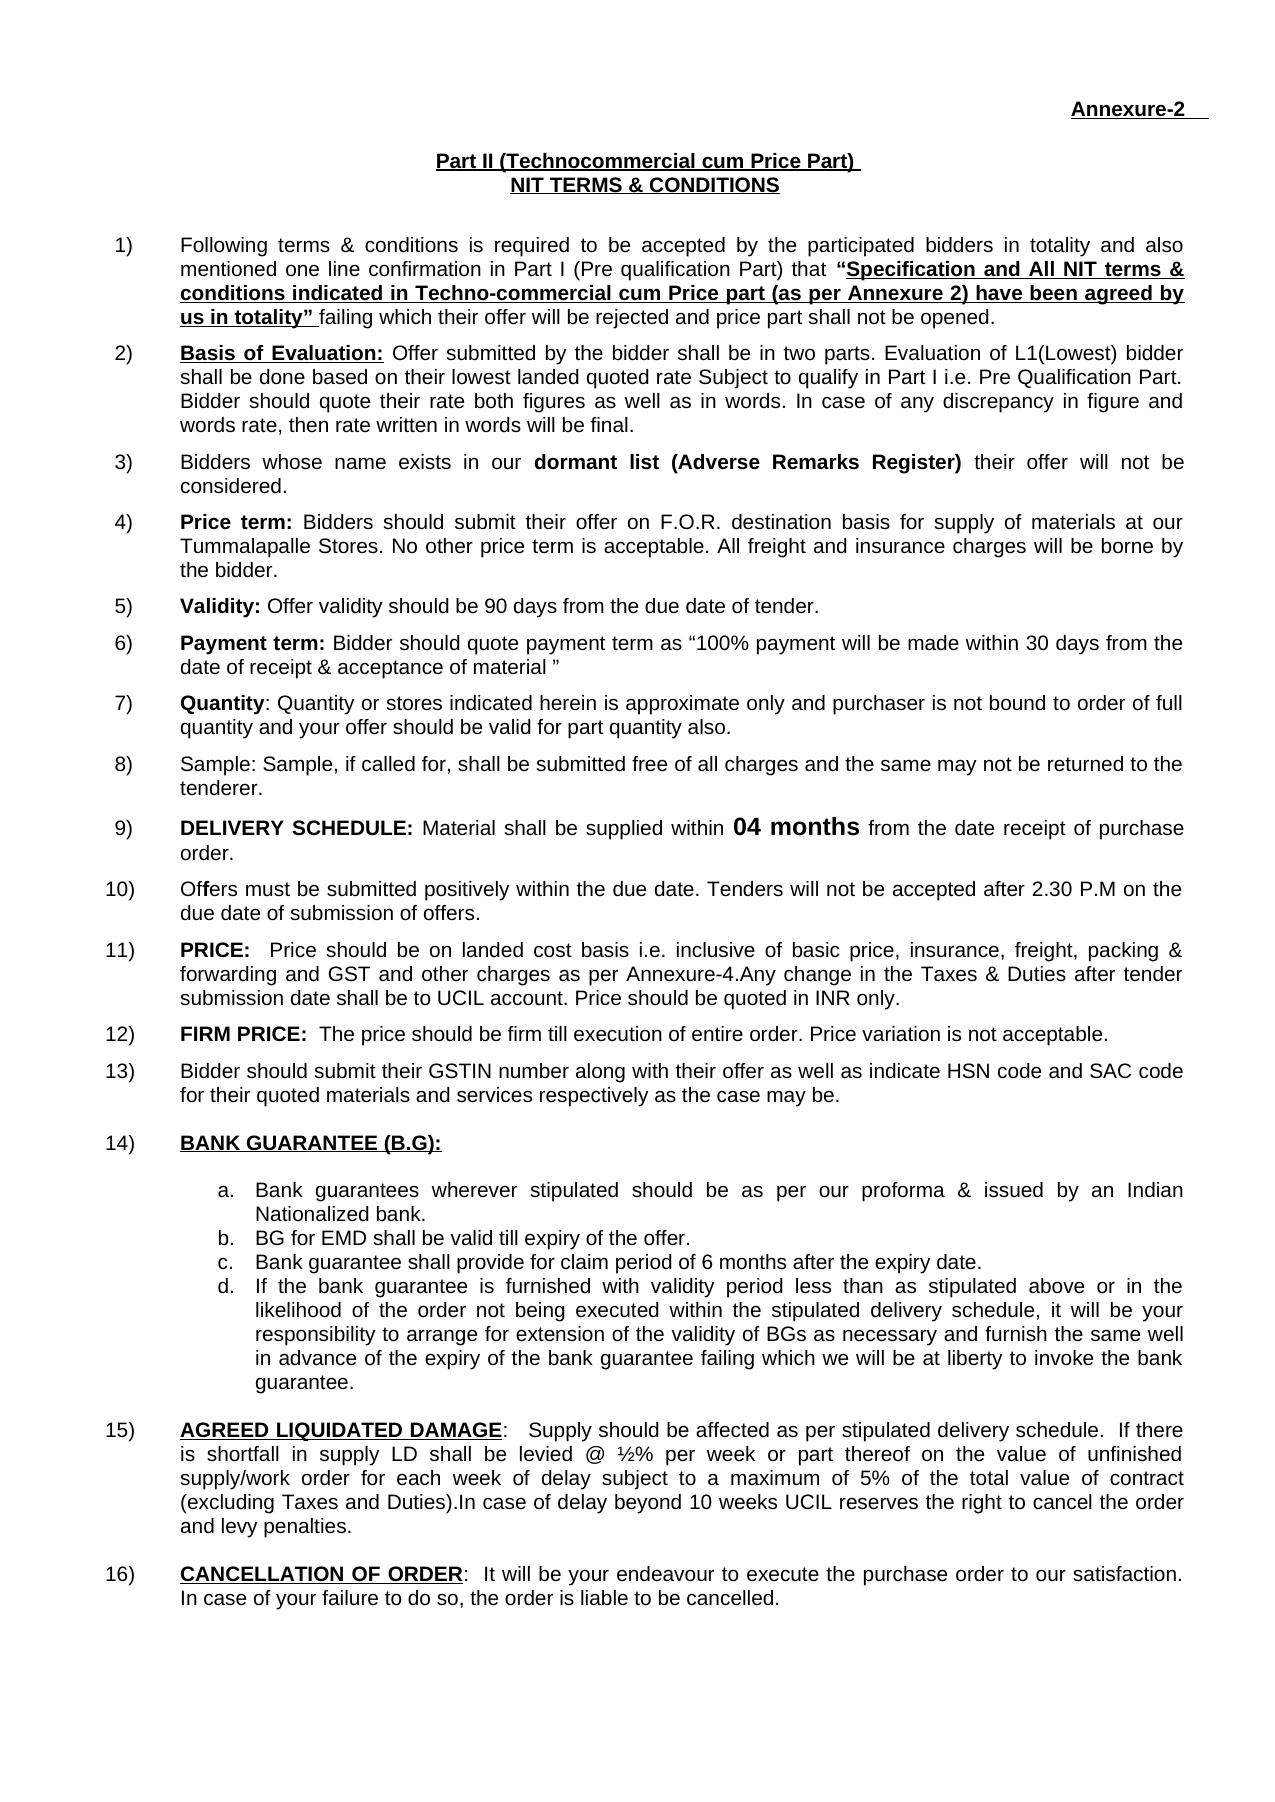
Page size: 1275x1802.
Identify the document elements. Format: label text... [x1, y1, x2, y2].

list Basis of Evaluation: Offer submitted by the bidder shall be in two parts. Evaluation of L1(Lowest) bidder shall be done based on their lowest landed quoted rate Subject to qualify in Part I i.e. Pre Qualification Part. Bidder should quote their rate both figures as well as in words. In case of any discrepancy in figure and words rate, then rate written in words will be final. [114, 341, 1185, 437]
list PRICE: Price should be on landed cost basis i.e. inclusive of basic price, insurance, freight, packing & forwarding and GST and other charges as per Annexure-4.Any change in the Taxes & Duties after tender submission date shall be to UCIL account. Price should be quoted in INR only. [105, 938, 1185, 1009]
list Quantity: Quantity or stores indicated herein is approximate only and purchaser is not bound to order of full quantity and your offer should be valid for part quantity also. [114, 691, 1185, 739]
list CANCELLATION OF ORDER: It will be your endeavour to execute the purchase order to our satisfaction. In case of your failure to do so, the order is liable to be cancelled. [105, 1562, 1185, 1609]
list AGREED LIQUIDATED DAMAGE: Supply should be affected as per stipulated delivery schedule. If there is shortfall in supply LD shall be levied @ ½% per week or part thereof on the value of unfinished supply/work order for each week of delay subject to a maximum of 5% of the total value of contract (excluding Taxes and Duties).In case of delay beyond 10 weeks UCIL reserves the right to cancel the order and levy penalties. [105, 1418, 1185, 1538]
list Validity: Offer validity should be 90 days from the due date of tender. [114, 594, 1185, 618]
list Sample: Sample, if called for, shall be submitted free of all charges and the same may not be returned to the tenderer. [114, 752, 1185, 799]
text Part II (Technocommercial cum Price Part) [105, 148, 1185, 172]
list Price term: Bidders should submit their offer on F.O.R. destination basis for supply of materials at our Tummalapalle Stores. No other price term is acceptable. All freight and insurance charges will be borne by the bidder. [114, 510, 1185, 582]
list Bank guarantees wherever stipulated should be as per our proforma & issued by an Indian Nationalized bank. [217, 1178, 1185, 1226]
list Bidder should submit their GSTIN number along with their offer as well as indicate HSN code and SAC code for their quoted materials and services respectively as the case may be. [105, 1058, 1185, 1106]
list Bank guarantee shall provide for claim period of 6 months after the expiry date. [217, 1250, 1185, 1274]
text Annexure-2 [105, 97, 1185, 121]
list BG for EMD shall be valid till expiry of the offer. [217, 1226, 1185, 1250]
list FIRM PRICE: The price should be firm till execution of entire order. Price variation is not acceptable. [105, 1022, 1185, 1046]
list Bidders whose name exists in our dormant list (Adverse Remarks Register) their offer will not be considered. [114, 449, 1185, 497]
list Following terms & conditions is required to be accepted by the participated bidders in totality and also mentioned one line confirmation in Part I (Pre qualification Part) that “Specification and All NIT terms & conditions indicated in Techno-commercial cum Price part (as per Annexure 2) have been agreed by us in totality” failing which their offer will be rejected and price part shall not be opened. [114, 233, 1185, 329]
list If the bank guarantee is furnished with validity period less than as stipulated above or in the likelihood of the order not being executed within the stipulated delivery schedule, it will be your responsibility to arrange for extension of the validity of BGs as necessary and furnish the same well in advance of the expiry of the bank guarantee failing which we will be at liberty to invoke the bank guarantee. [217, 1274, 1185, 1394]
list BANK GUARANTEE (B.G): [105, 1130, 1185, 1154]
text NIT TERMS & CONDITIONS [105, 172, 1185, 196]
list Offers must be submitted positively within the due date. Tenders will not be accepted after 2.30 P.M on the due date of submission of offers. [105, 877, 1185, 925]
list Payment term: Bidder should quote payment term as “100% payment will be made within 30 days from the date of receipt & acceptance of material ” [114, 631, 1185, 679]
list DELIVERY SCHEDULE: Material shall be supplied within 04 months from the date receipt of purchase order. [114, 812, 1185, 865]
